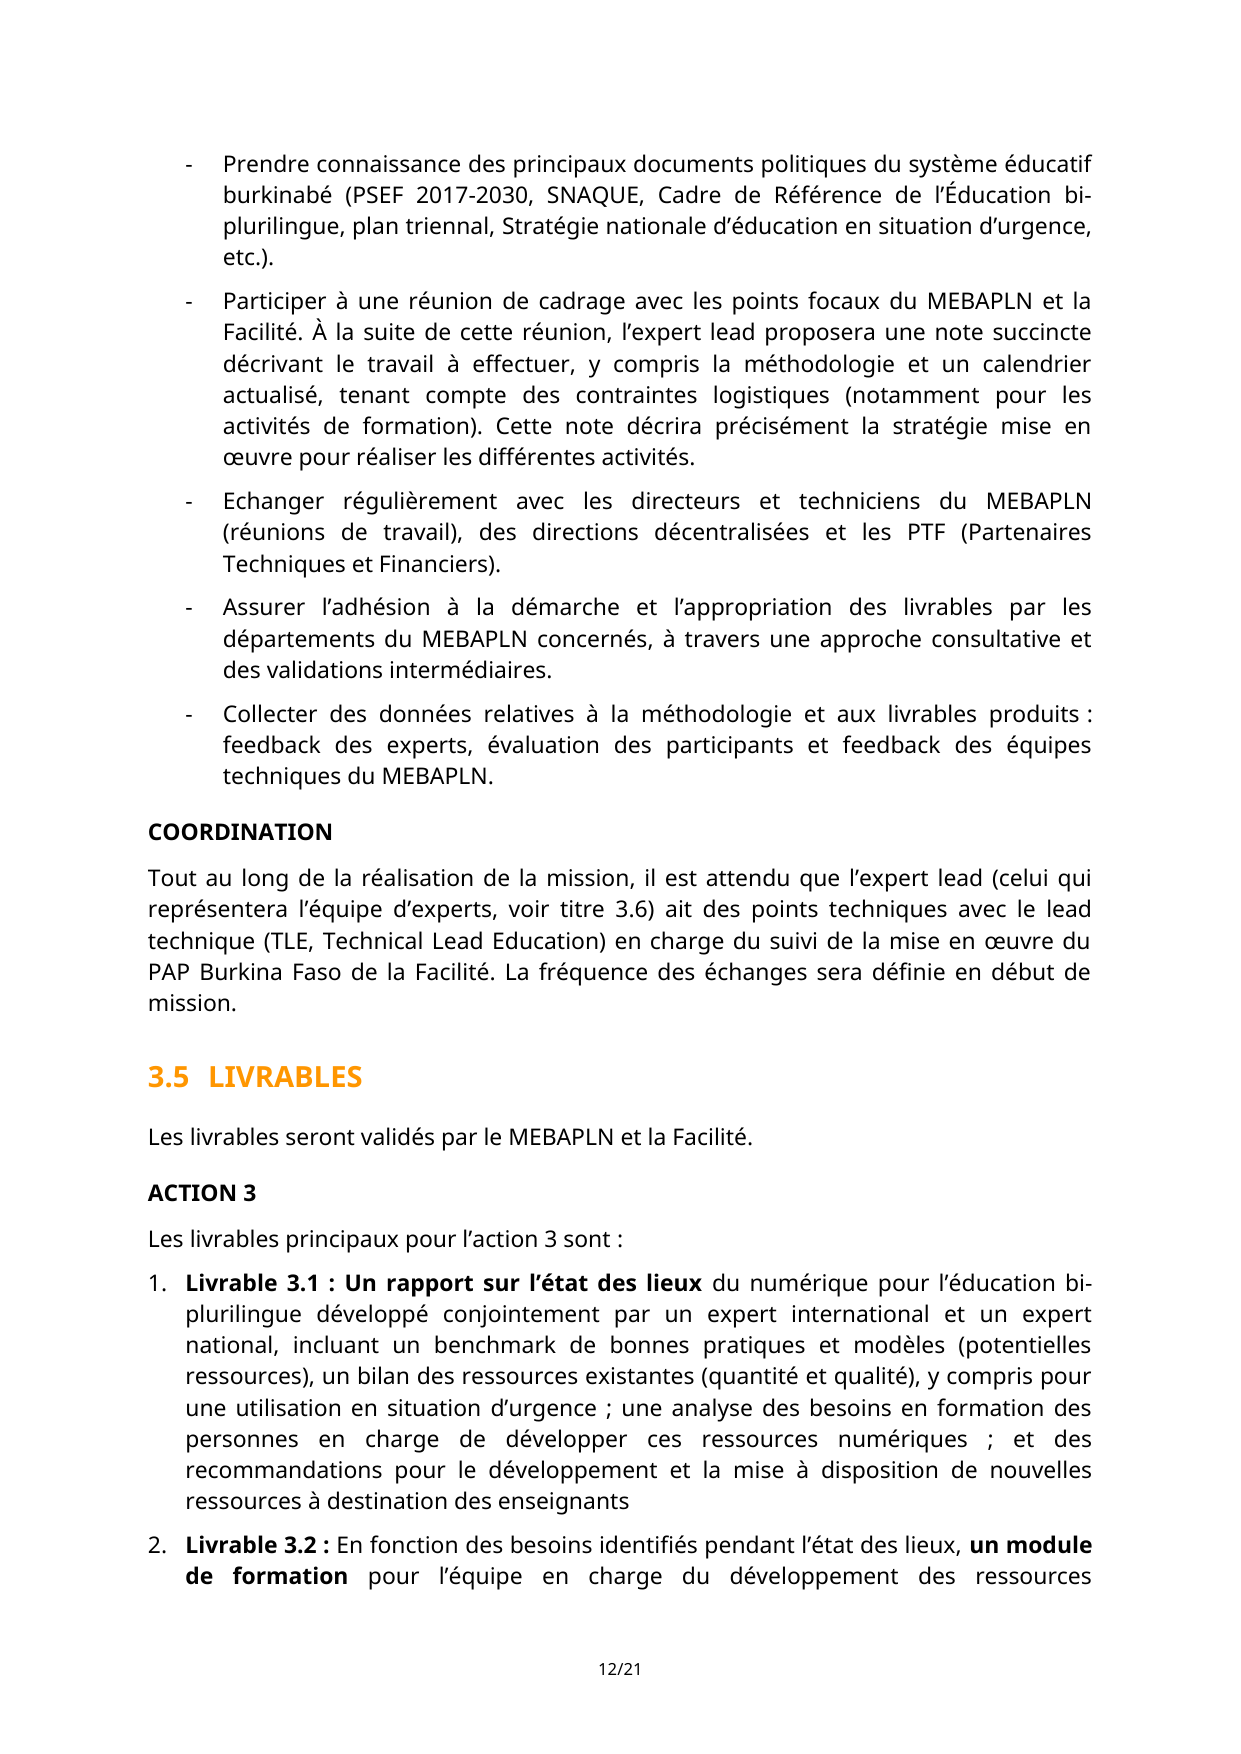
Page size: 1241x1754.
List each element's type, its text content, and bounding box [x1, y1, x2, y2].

text Les livrables seront validés par le MEBAPLN et la Facilité. [148, 1121, 1093, 1152]
list Assurer l’adhésion à la démarche et l’appropriation des livrables par les départements du MEBAPLN concernés, à travers une approche consultative et des validations intermédiaires. [185, 591, 1093, 685]
text Tout au long de la réalisation de la mission, il est attendu que l’expert lead (celui qui représentera l’équipe d’experts, voir titre 3.6) ait des points techniques avec le lead technique (TLE, Technical Lead Education) en charge du suivi de la mise en œuvre du PAP Burkina Faso de la Facilité. La fréquence des échanges sera définie en début de mission. [148, 862, 1093, 1018]
subtitle COORDINATION [148, 816, 1093, 848]
subtitle ACTION 3 [148, 1177, 1093, 1208]
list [148, 1529, 1093, 1591]
list Participer à une réunion de cadrage avec les points focaux du MEBAPLN et la Facilité. À la suite de cette réunion, l’expert lead proposera une note succincte décrivant le travail à effectuer, y compris la méthodologie et un calendrier actualisé, tenant compte des contraintes logistiques (notamment pour les activités de formation). Cette note décrira précisément la stratégie mise en œuvre pour réaliser les différentes activités. [185, 285, 1093, 473]
list Echanger régulièrement avec les directeurs et techniciens du MEBAPLN (réunions de travail), des directions décentralisées et les PTF (Partenaires Techniques et Financiers). [185, 485, 1093, 579]
list Collecter des données relatives à la méthodologie et aux livrables produits : feedback des experts, évaluation des participants et feedback des équipes techniques du MEBAPLN. [185, 698, 1093, 791]
list Livrable 3.1 : Un rapport sur l’état des lieux du numérique pour l’éducation bi-plurilingue développé conjointement par un expert international et un expert national, incluant un benchmark de bonnes pratiques et modèles (potentielles ressources), un bilan des ressources existantes (quantité et qualité), y compris pour une utilisation en situation d’urgence ; une analyse des besoins en formation des personnes en charge de développer ces ressources numériques ; et des recommandations pour le développement et la mise à disposition de nouvelles ressources à destination des enseignants [148, 1266, 1093, 1516]
subtitle LIVRABLES [148, 1056, 1093, 1096]
list Prendre connaissance des principaux documents politiques du système éducatif burkinabé (PSEF 2017-2030, SNAQUE, Cadre de Référence de l’Éducation bi-plurilingue, plan triennal, Stratégie nationale d’éducation en situation d’urgence, etc.). [185, 148, 1093, 273]
text Les livrables principaux pour l’action 3 sont : [148, 1223, 1093, 1254]
